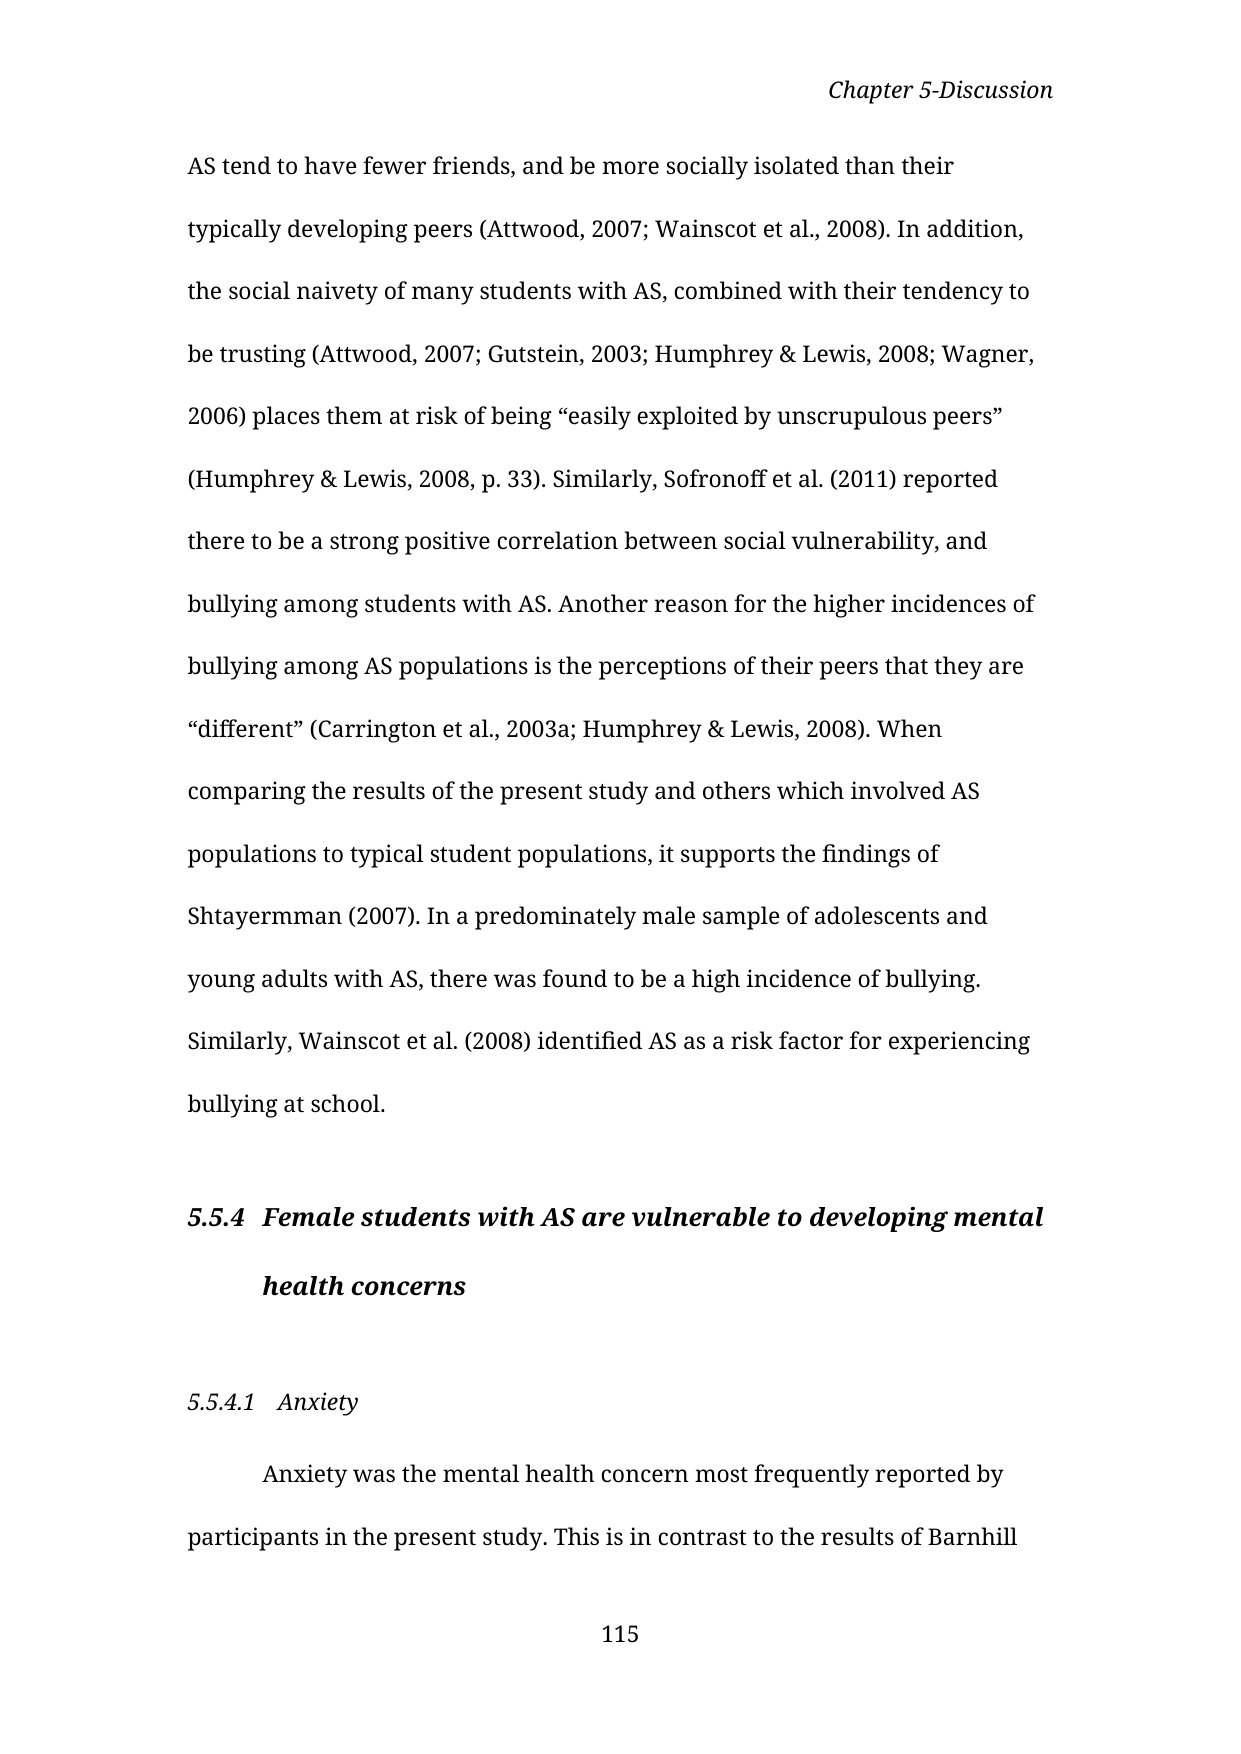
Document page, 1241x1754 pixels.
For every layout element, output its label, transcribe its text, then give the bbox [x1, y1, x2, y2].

subtitle Anxiety [187, 1386, 1053, 1417]
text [187, 1458, 1053, 1552]
subtitle Female students with AS are vulnerable to developing mental health concerns [187, 1200, 1053, 1302]
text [187, 150, 1053, 1119]
